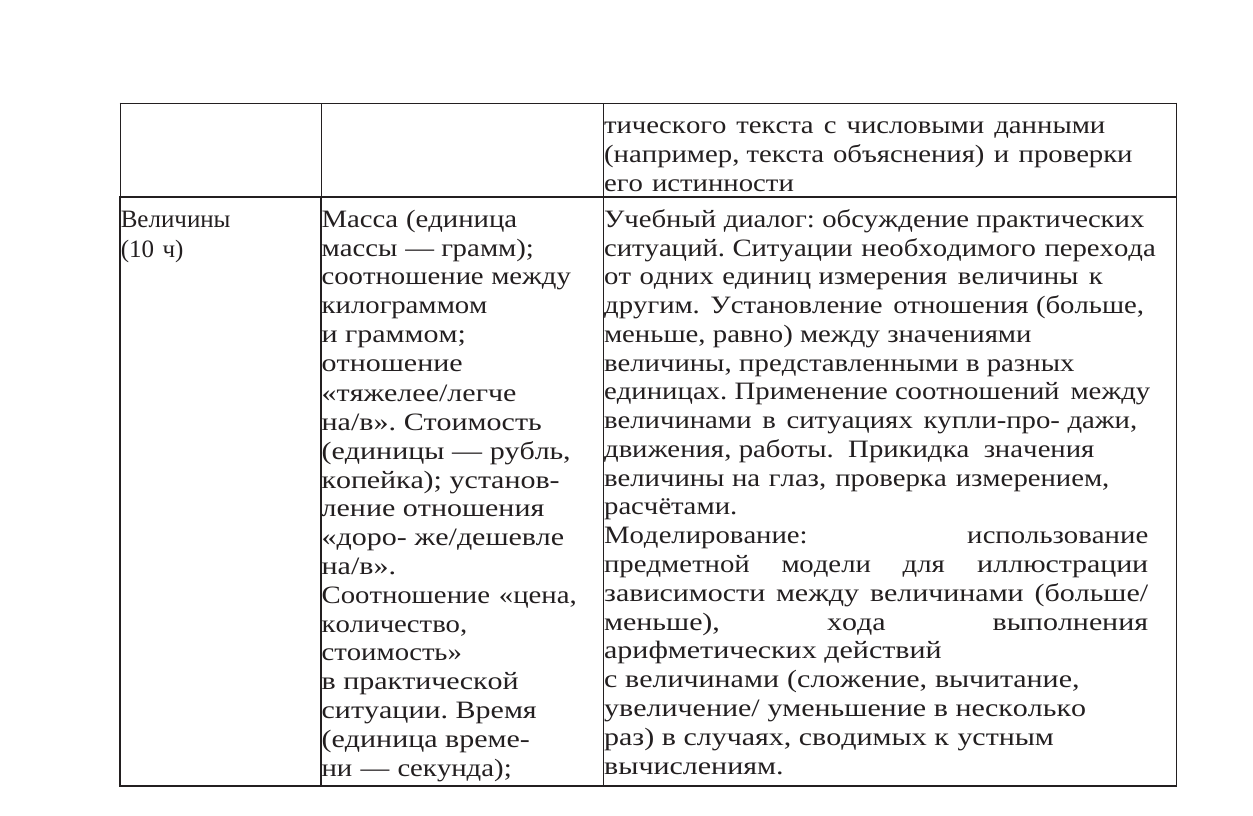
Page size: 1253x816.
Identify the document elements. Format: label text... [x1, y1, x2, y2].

table_header [121, 104, 321, 196]
table_cell Величины (10 ч) [121, 198, 320, 785]
table_header [322, 104, 603, 196]
table_header тического текста с числовыми данными (например, текста объяснения) и проверки его истинности [604, 104, 1176, 196]
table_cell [322, 198, 603, 785]
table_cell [604, 198, 1176, 785]
